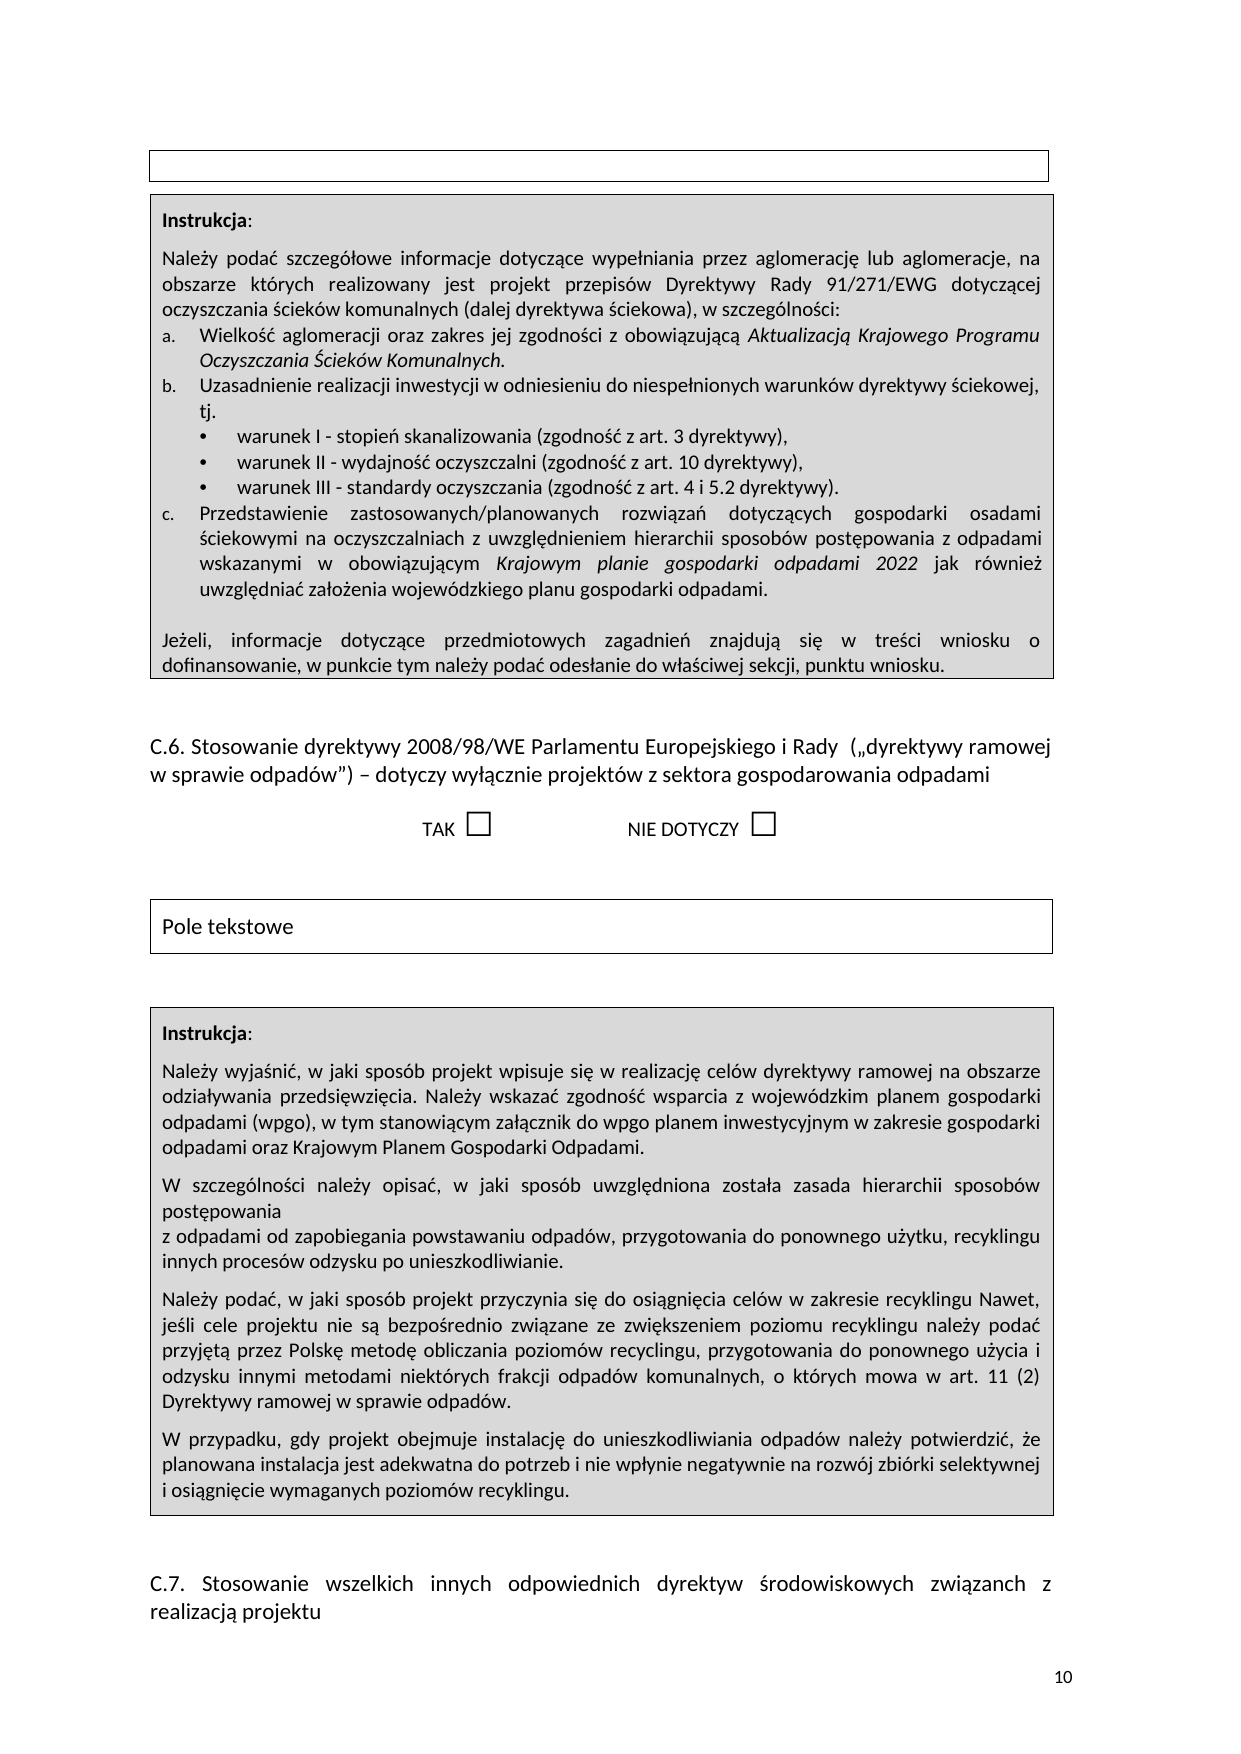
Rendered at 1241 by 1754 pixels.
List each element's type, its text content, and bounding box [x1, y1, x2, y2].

text TAK NIE DOTYCZY [238, 800, 1053, 846]
text C.6. Stosowanie dyrektywy 2008/98/WE Parlamentu Europejskiego i Rady („dyrektywy ramowej w sprawie odpadów”) – dotyczy wyłącznie projektów z sektora gospodarowania odpadami [150, 732, 1053, 788]
table_header Instrukcja: Należy wyjaśnić, w jaki sposób projekt wpisuje się w realizację celów dyrektywy ramowej na obszarze odziaływania przedsięwzięcia. Należy wskazać zgodność wsparcia z wojewódzkim planem gospodarki odpadami (wpgo), w tym stanowiącym załącznik do wpgo planem inwestycyjnym w zakresie gospodarki odpadami oraz Krajowym Planem Gospodarki Odpadami. W szczególności należy opisać, w jaki sposób uwzględniona została zasada hierarchii sposobów postępowania z odpadami od zapobiegania powstawaniu odpadów, przygotowania do ponownego użytku, recyklingu innych procesów odzysku po unieszkodliwianie. Należy podać, w jaki sposób projekt przyczynia się do osiągnięcia celów w zakresie recyklingu Nawet, jeśli cele projektu nie są bezpośrednio związane ze zwiększeniem poziomu recyklingu należy podać przyjętą przez Polskę metodę obliczania poziomów recyclingu, przygotowania do ponownego użycia i odzysku innymi metodami niektórych frakcji odpadów komunalnych, o których mowa w art. 11 (2) Dyrektywy ramowej w sprawie odpadów. W przypadku, gdy projekt obejmuje instalację do unieszkodliwiania odpadów należy potwierdzić, że planowana instalacja jest adekwatna do potrzeb i nie wpłynie negatywnie na rozwój zbiórki selektywnej i osiągnięcie wymaganych poziomów recyklingu. [151, 1008, 1053, 1515]
text C.7. Stosowanie wszelkich innych odpowiednich dyrektyw środowiskowych związanch z realizacją projektu [150, 1569, 1053, 1625]
table_header Pole tekstowe [151, 900, 1052, 953]
table_header Instrukcja: Należy podać szczegółowe informacje dotyczące wypełniania przez aglomerację lub aglomeracje, na obszarze których realizowany jest projekt przepisów Dyrektywy Rady 91/271/EWG dotyczącej oczyszczania ścieków komunalnych (dalej dyrektywa ściekowa), w szczególności: Wielkość aglomeracji oraz zakres jej zgodności z obowiązującą Aktualizacją Krajowego Programu Oczyszczania Ścieków Komunalnych. Uzasadnienie realizacji inwestycji w odniesieniu do niespełnionych warunków dyrektywy ściekowej, tj. warunek I - stopień skanalizowania (zgodność z art. 3 dyrektywy), warunek II - wydajność oczyszczalni (zgodność z art. 10 dyrektywy), warunek III - standardy oczyszczania (zgodność z art. 4 i 5.2 dyrektywy). Przedstawienie zastosowanych/planowanych rozwiązań dotyczących gospodarki osadami ściekowymi na oczyszczalniach z uwzględnieniem hierarchii sposobów postępowania z odpadami wskazanymi w obowiązującym Krajowym planie gospodarki odpadami 2022 jak również uwzględniać założenia wojewódzkiego planu gospodarki odpadami. Jeżeli, informacje dotyczące przedmiotowych zagadnień znajdują się w treści wniosku o dofinansowanie, w punkcie tym należy podać odesłanie do właściwej sekcji, punktu wniosku. [151, 195, 1053, 678]
